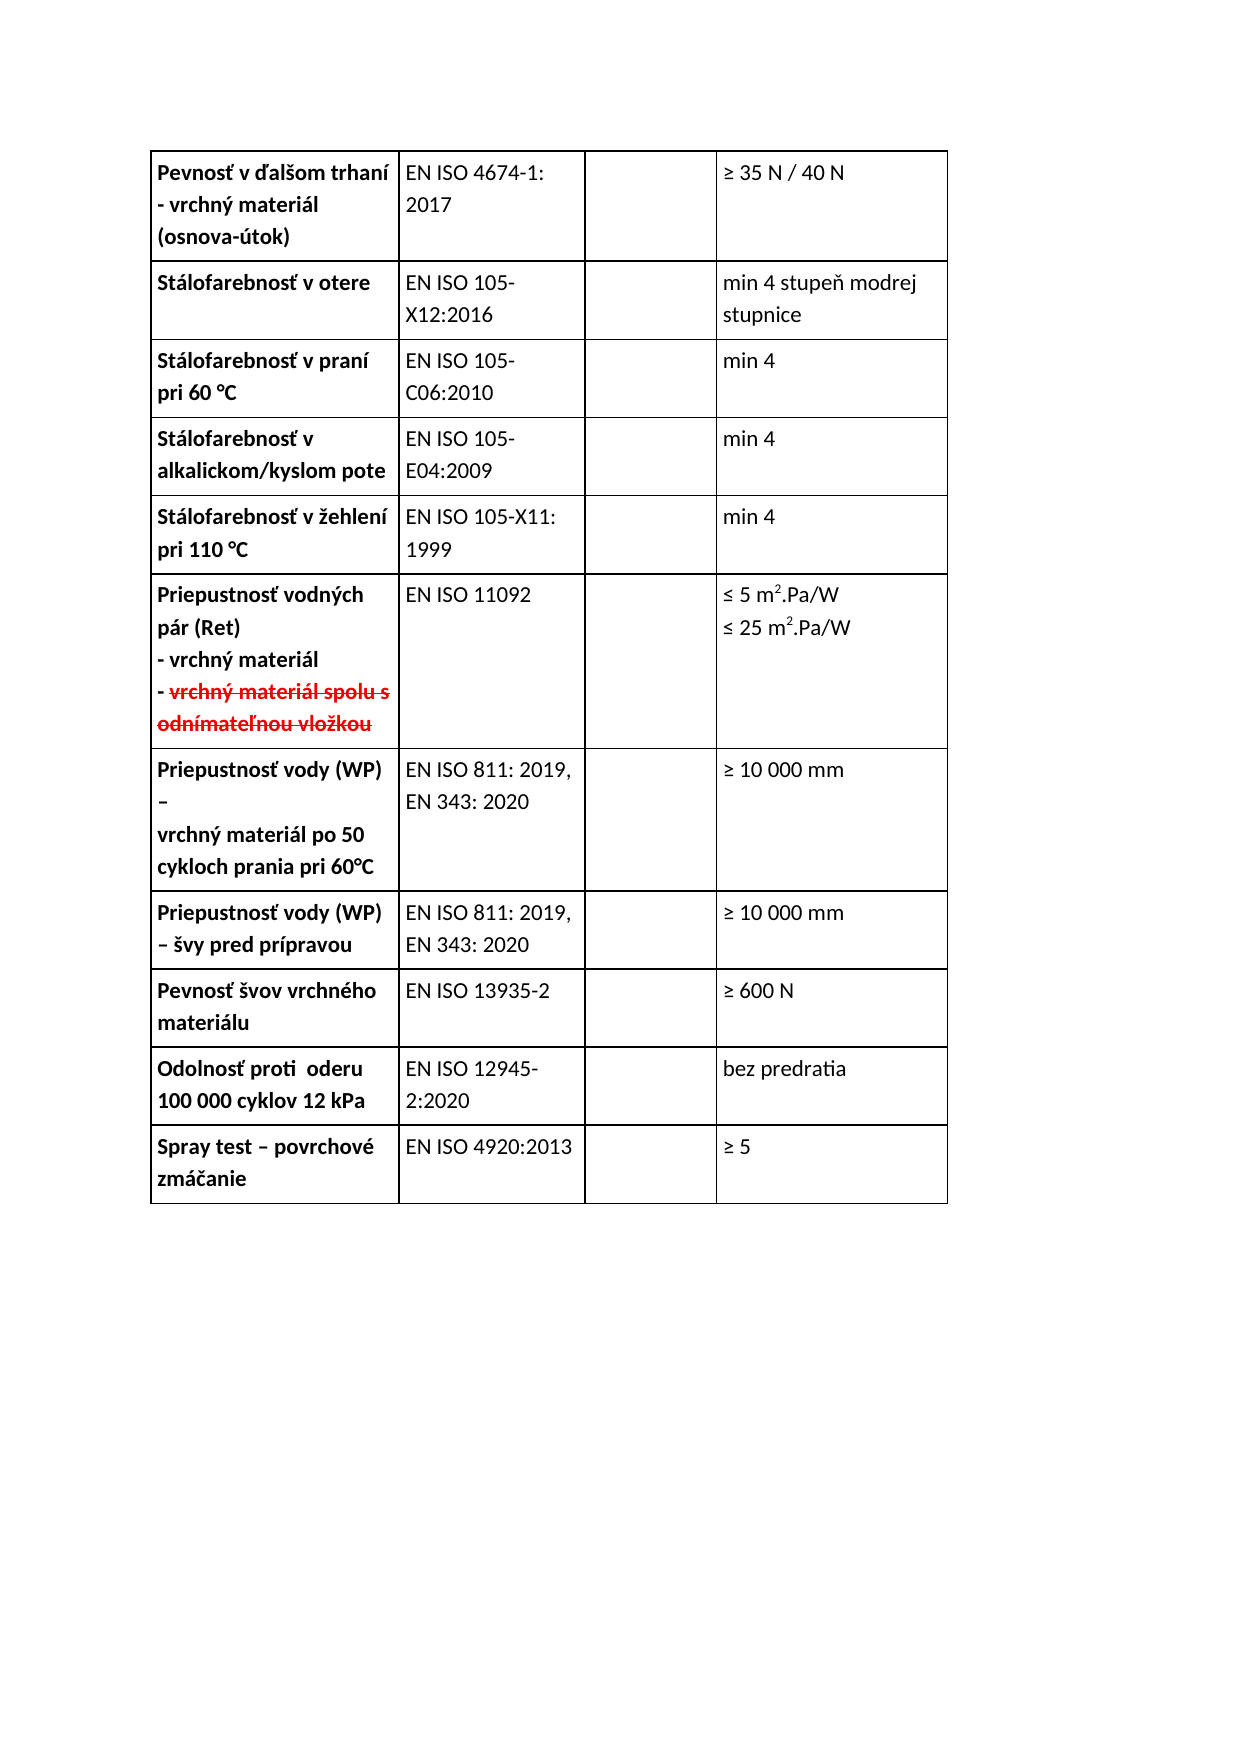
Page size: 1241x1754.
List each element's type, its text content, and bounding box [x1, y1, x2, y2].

table_cell [586, 1126, 716, 1202]
table_cell EN ISO 105-X12:2016 [400, 262, 584, 338]
table_cell ≥ 35 N / 40 N [717, 152, 947, 260]
table_cell [586, 262, 716, 338]
table_cell EN ISO 4920:2013 [400, 1126, 584, 1202]
table_cell Stálofarebnosť v žehlení pri 110 °C [152, 496, 398, 573]
table_cell ≤ 5 m2.Pa/W ≤ 25 m2.Pa/W [717, 575, 947, 747]
table_cell [586, 496, 716, 573]
table_cell bez predratia [717, 1048, 947, 1124]
table_cell Priepustnosť vody (WP) – švy pred prípravou [152, 892, 398, 968]
table_cell [586, 970, 716, 1046]
table_cell ≥ 600 N [717, 970, 947, 1046]
table_cell Stálofarebnosť v alkalickom/kyslom pote [152, 418, 398, 495]
table_cell EN ISO 811: 2019, EN 343: 2020 [400, 749, 584, 890]
table_cell Priepustnosť vody (WP) – vrchný materiál po 50 cykloch prania pri 60°C [152, 749, 398, 890]
table_cell Priepustnosť vodných pár (Ret) - vrchný materiál - vrchný materiál spolu s odnímateľnou vložkou [152, 575, 398, 747]
table_cell ≥ 10 000 mm [717, 749, 947, 890]
table_cell EN ISO 12945-2:2020 [400, 1048, 584, 1124]
table_cell EN ISO 105-E04:2009 [400, 418, 584, 495]
table_cell [586, 1048, 716, 1124]
table_cell min 4 [717, 418, 947, 495]
table_cell [586, 152, 716, 260]
table_cell ≥ 10 000 mm [717, 892, 947, 968]
table_cell EN ISO 11092 [400, 575, 584, 747]
table_cell EN ISO 105-X11: 1999 [400, 496, 584, 573]
table_cell min 4 [717, 496, 947, 573]
table_cell ≥ 5 [717, 1126, 947, 1202]
table_cell EN ISO 105-C06:2010 [400, 340, 584, 417]
table_cell Spray test – povrchové zmáčanie [152, 1126, 398, 1202]
table_cell min 4 [717, 340, 947, 417]
table_cell Odolnosť proti oderu 100 000 cyklov 12 kPa [152, 1048, 398, 1124]
table_cell EN ISO 811: 2019, EN 343: 2020 [400, 892, 584, 968]
table_cell [586, 340, 716, 417]
table_cell Stálofarebnosť v praní pri 60 °C [152, 340, 398, 417]
table_cell Pevnosť švov vrchného materiálu [152, 970, 398, 1046]
table_cell [586, 575, 716, 747]
table_cell [586, 418, 716, 495]
table_cell EN ISO 13935-2 [400, 970, 584, 1046]
table_cell [586, 749, 716, 890]
table_cell Pevnosť v ďalšom trhaní - vrchný materiál (osnova-útok) [152, 152, 398, 260]
table_cell Stálofarebnosť v otere [152, 262, 398, 338]
table_cell EN ISO 4674-1: 2017 [400, 152, 584, 260]
table_cell min 4 stupeň modrej stupnice [717, 262, 947, 338]
table_cell [586, 892, 716, 968]
